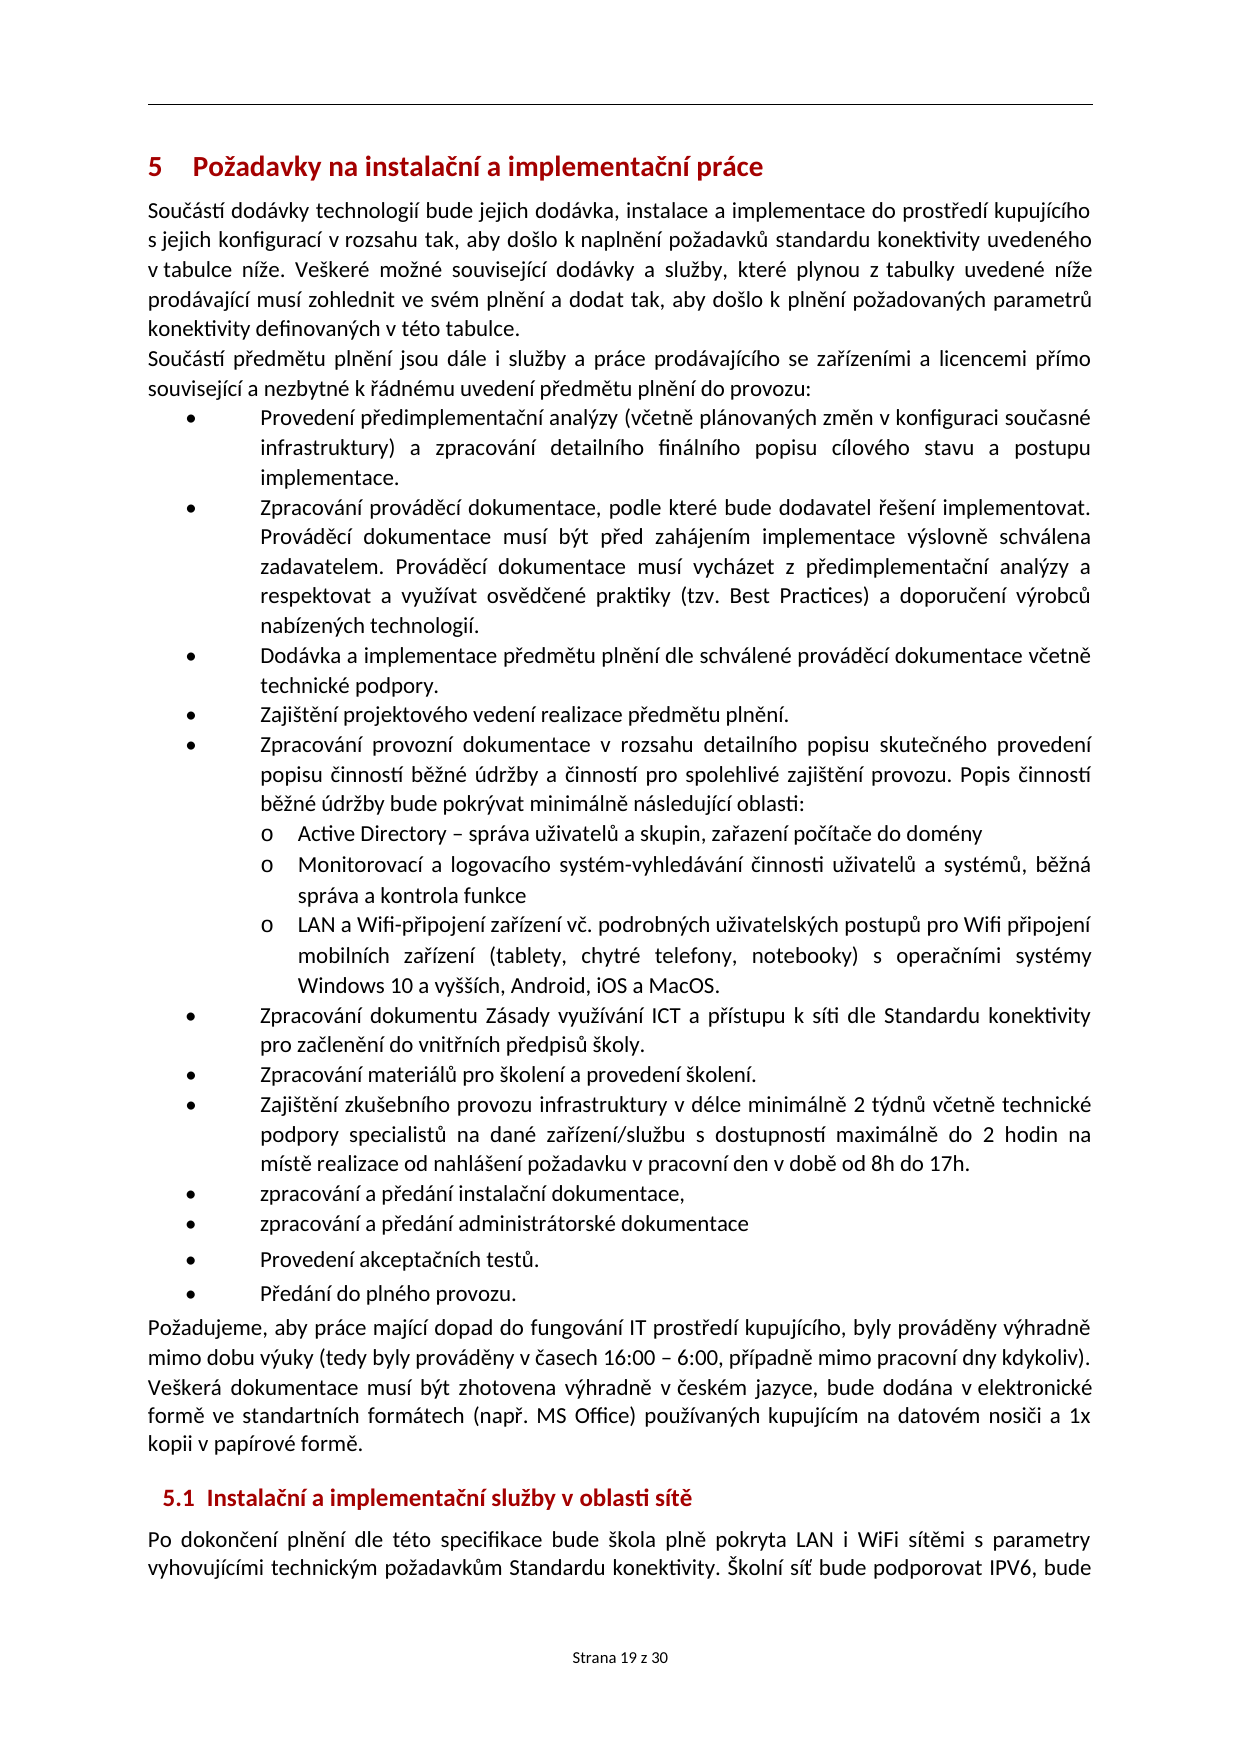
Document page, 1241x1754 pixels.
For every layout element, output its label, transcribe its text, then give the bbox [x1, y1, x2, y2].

list zpracování a předání administrátorské dokumentace [185, 1209, 1093, 1237]
list LAN a Wifi-připojení zařízení vč. podrobných uživatelských postupů pro Wifi připojení mobilních zařízení (tablety, chytré telefony, notebooky) s operačními systémy Windows 10 a vyšších, Android, iOS a MacOS. [260, 911, 1093, 999]
list Provedení akceptačních testů. [185, 1245, 1093, 1273]
subtitle Instalační a implementační služby v oblasti sítě [162, 1482, 1093, 1512]
text Požadujeme, aby práce mající dopad do fungování IT prostředí kupujícího, byly prováděny výhradně mimo dobu výuky (tedy byly prováděny v časech 16:00 – 6:00, případně mimo pracovní dny kdykoliv). [148, 1313, 1093, 1371]
list Active Directory – správa uživatelů a skupin, zařazení počítače do domény [260, 819, 1093, 848]
list Zpracování dokumentu Zásady využívání ICT a přístupu k síti dle Standardu konektivity pro začlenění do vnitřních předpisů školy. [185, 1001, 1093, 1059]
list Dodávka a implementace předmětu plnění dle schválené prováděcí dokumentace včetně technické podpory. [185, 641, 1093, 699]
list zpracování a předání instalační dokumentace, [185, 1179, 1093, 1207]
list Předání do plného provozu. [185, 1279, 1093, 1307]
subtitle Požadavky na instalační a implementační práce [148, 148, 1093, 183]
list Zpracování materiálů pro školení a provedení školení. [185, 1061, 1093, 1088]
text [148, 1525, 1093, 1581]
list Zpracování provozní dokumentace v rozsahu detailního popisu skutečného provedení popisu činností běžné údržby a činností pro spolehlivé zajištění provozu. Popis činností běžné údržby bude pokrývat minimálně následující oblasti: [185, 730, 1093, 817]
list Monitorovací a logovacího systém-vyhledávání činnosti uživatelů a systémů, běžná správa a kontrola funkce [260, 850, 1093, 909]
list Zajištění projektového vedení realizace předmětu plnění. [185, 700, 1093, 728]
list Zajištění zkušebního provozu infrastruktury v délce minimálně 2 týdnů včetně technické podpory specialistů na dané zařízení/službu s dostupností maximálně do 2 hodin na místě realizace od nahlášení požadavku v pracovní den v době od 8h do 17h. [185, 1090, 1093, 1178]
list Zpracování prováděcí dokumentace, podle které bude dodavatel řešení implementovat. Prováděcí dokumentace musí být před zahájením implementace výslovně schválena zadavatelem. Prováděcí dokumentace musí vycházet z předimplementační analýzy a respektovat a využívat osvědčené praktiky (tzv. Best Practices) a doporučení výrobců nabízených technologií. [185, 493, 1093, 639]
text Součástí předmětu plnění jsou dále i služby a práce prodávajícího se zařízeními a licencemi přímo související a nezbytné k řádnému uvedení předmětu plnění do provozu: [148, 344, 1093, 402]
text Veškerá dokumentace musí být zhotovena výhradně v českém jazyce, bude dodána v elektronické formě ve standartních formátech (např. MS Office) používaných kupujícím na datovém nosiči a 1x kopii v papírové formě. [148, 1373, 1093, 1457]
text Součástí dodávky technologií bude jejich dodávka, instalace a implementace do prostředí kupujícího s jejich konfigurací v rozsahu tak, aby došlo k naplnění požadavků standardu konektivity uvedeného v tabulce níže. Veškeré možné související dodávky a služby, které plynou z tabulky uvedené níže prodávající musí zohlednit ve svém plnění a dodat tak, aby došlo k plnění požadovaných parametrů konektivity definovaných v této tabulce. [148, 196, 1093, 342]
list Provedení předimplementační analýzy (včetně plánovaných změn v konfiguraci současné infrastruktury) a zpracování detailního finálního popisu cílového stavu a postupu implementace. [185, 403, 1093, 491]
